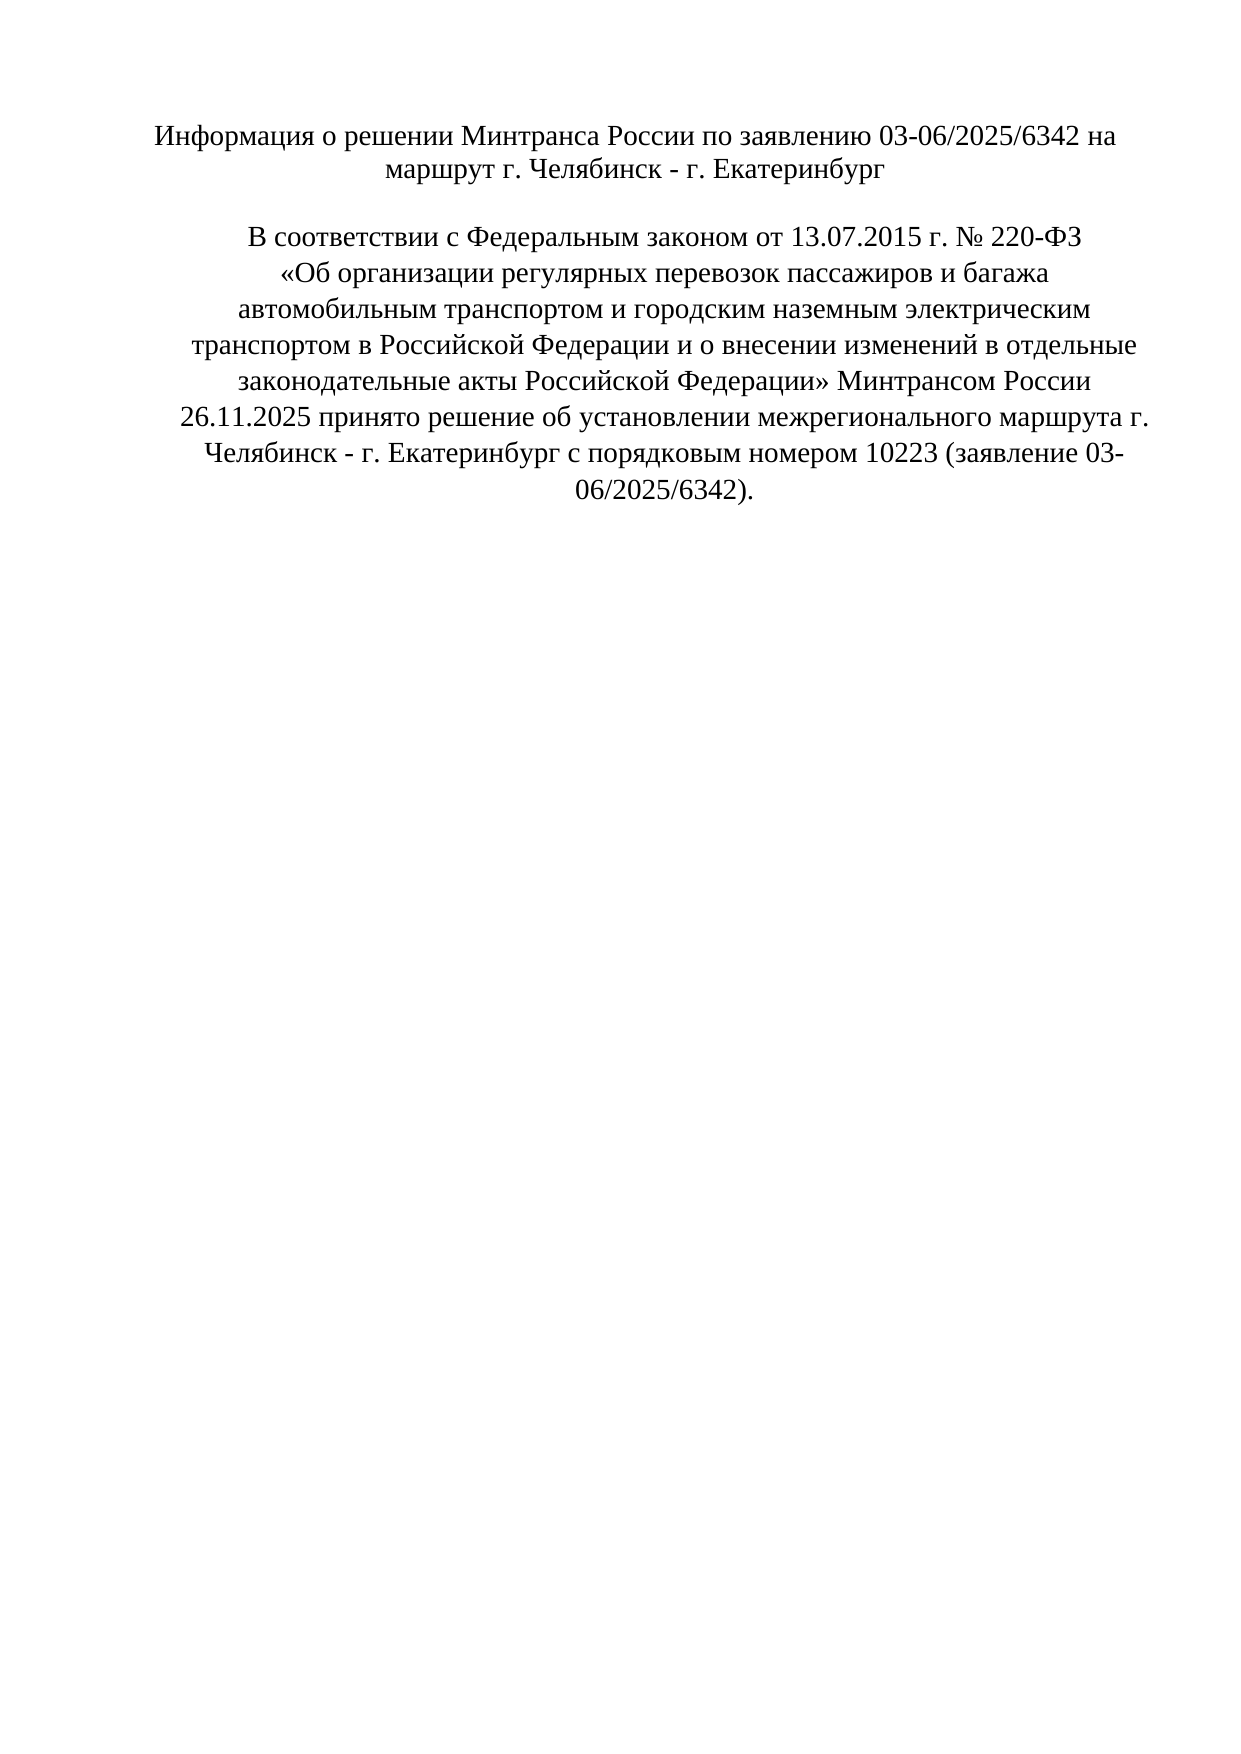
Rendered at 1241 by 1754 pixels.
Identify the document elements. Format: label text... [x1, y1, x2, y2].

text В соответствии с Федеральным законом от 13.07.2015 г. № 220-ФЗ «Об организации регулярных перевозок пассажиров и багажа автомобильным транспортом и городским наземным электрическим транспортом в Российской Федерации и о внесении изменений в отдельные законодательные акты Российской Федерации» Минтрансом России 26.11.2025 принято решение об установлении межрегионального маршрута г. Челябинск - г. Екатеринбург с порядковым номером 10223 (заявление 03-06/2025/6342). [177, 219, 1152, 505]
text Информация о решении Минтранса России по заявлению 03-06/2025/6342 на маршрут г. Челябинск - г. Екатеринбург [118, 118, 1152, 185]
